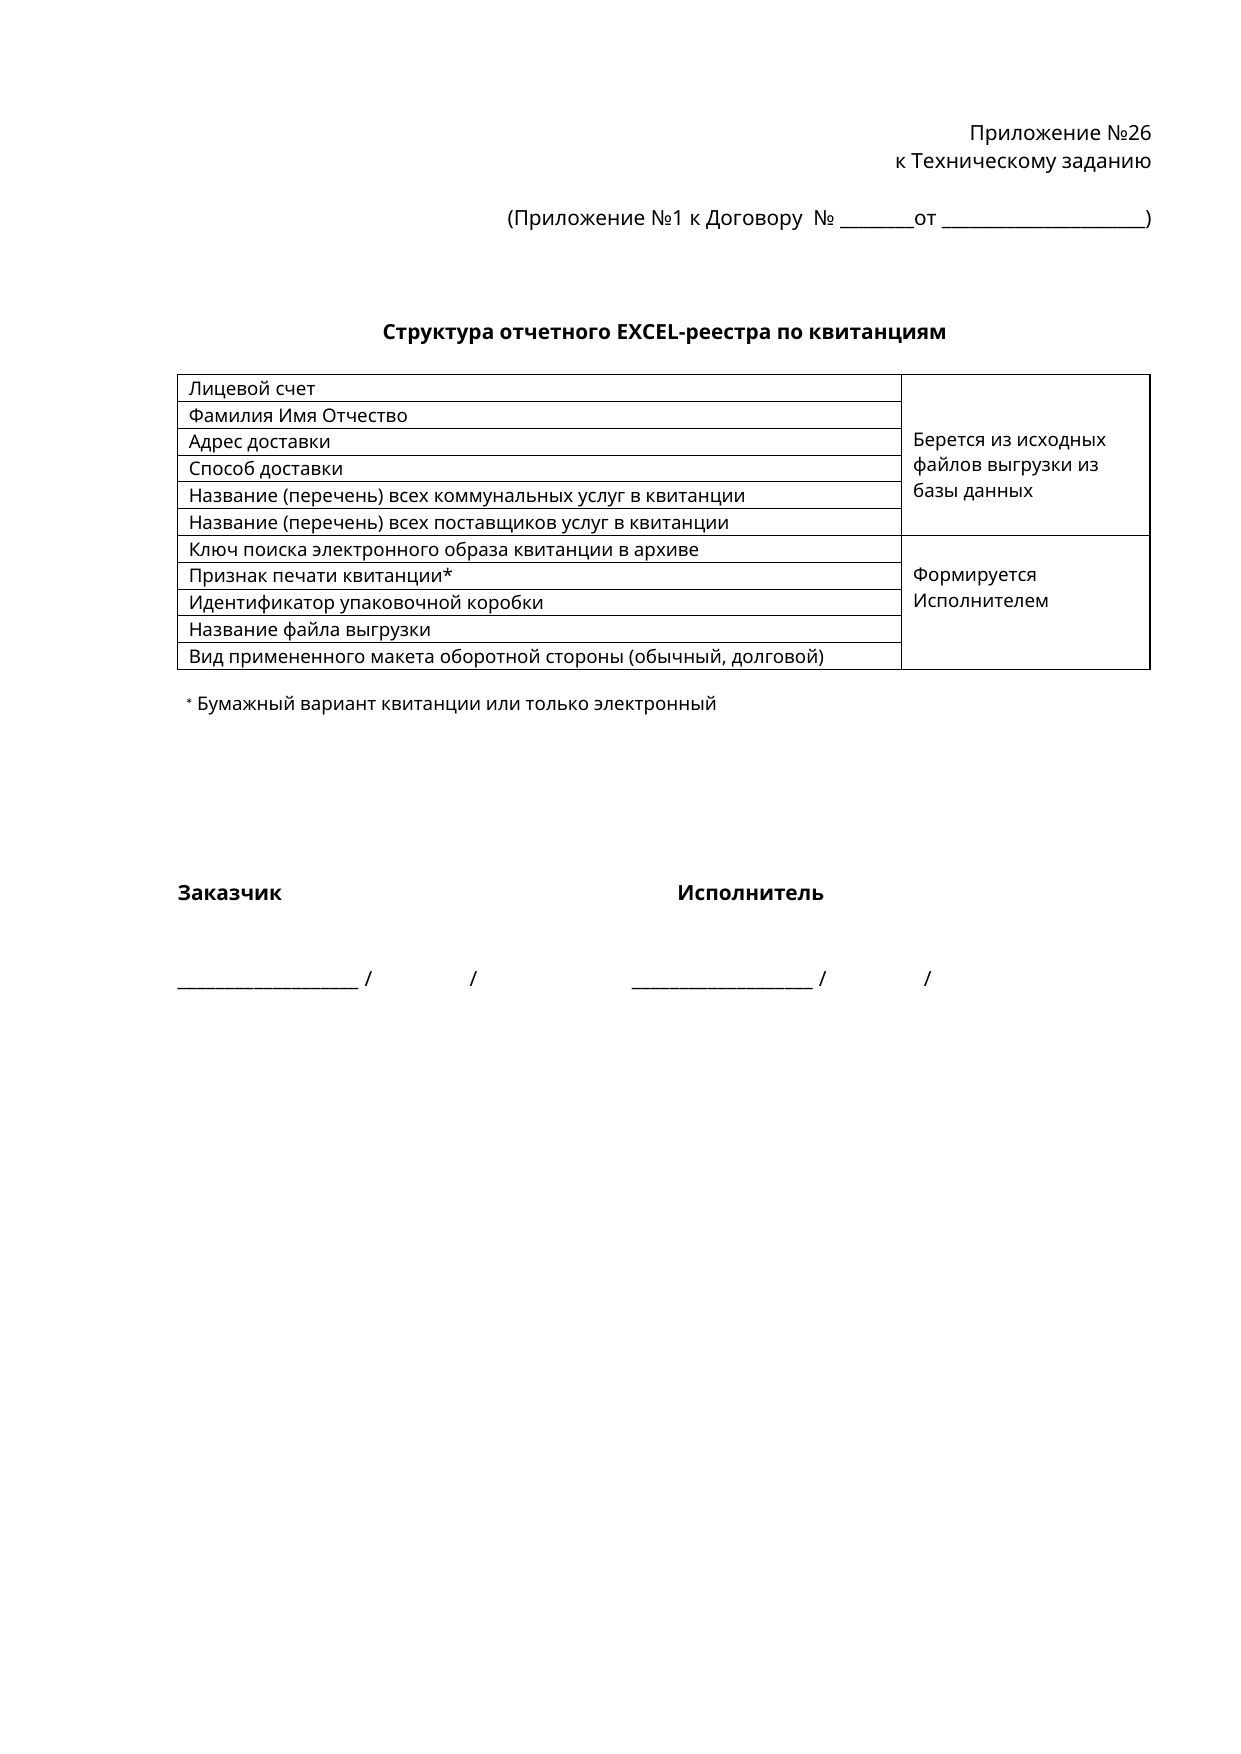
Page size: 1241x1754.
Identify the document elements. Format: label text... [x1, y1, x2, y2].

text к Техническому заданию [177, 147, 1152, 175]
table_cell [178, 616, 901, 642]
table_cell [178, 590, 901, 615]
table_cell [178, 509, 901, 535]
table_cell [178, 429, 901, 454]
text (Приложение №1 к Договору № ________от ______________________) [177, 203, 1152, 232]
text Структура отчетного EXCEL-реестра по квитанциям [177, 317, 1152, 346]
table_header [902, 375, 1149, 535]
text Заказчик Исполнитель [177, 878, 1152, 907]
text Приложение №26 [177, 118, 1152, 147]
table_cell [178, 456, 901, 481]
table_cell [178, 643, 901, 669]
text ___________________ / / ___________________ / / [177, 964, 1152, 992]
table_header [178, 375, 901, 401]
text * Бумажный вариант квитанции или только электронный [177, 690, 1152, 716]
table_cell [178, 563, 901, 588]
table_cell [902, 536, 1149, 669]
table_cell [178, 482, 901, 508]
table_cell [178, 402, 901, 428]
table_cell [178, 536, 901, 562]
